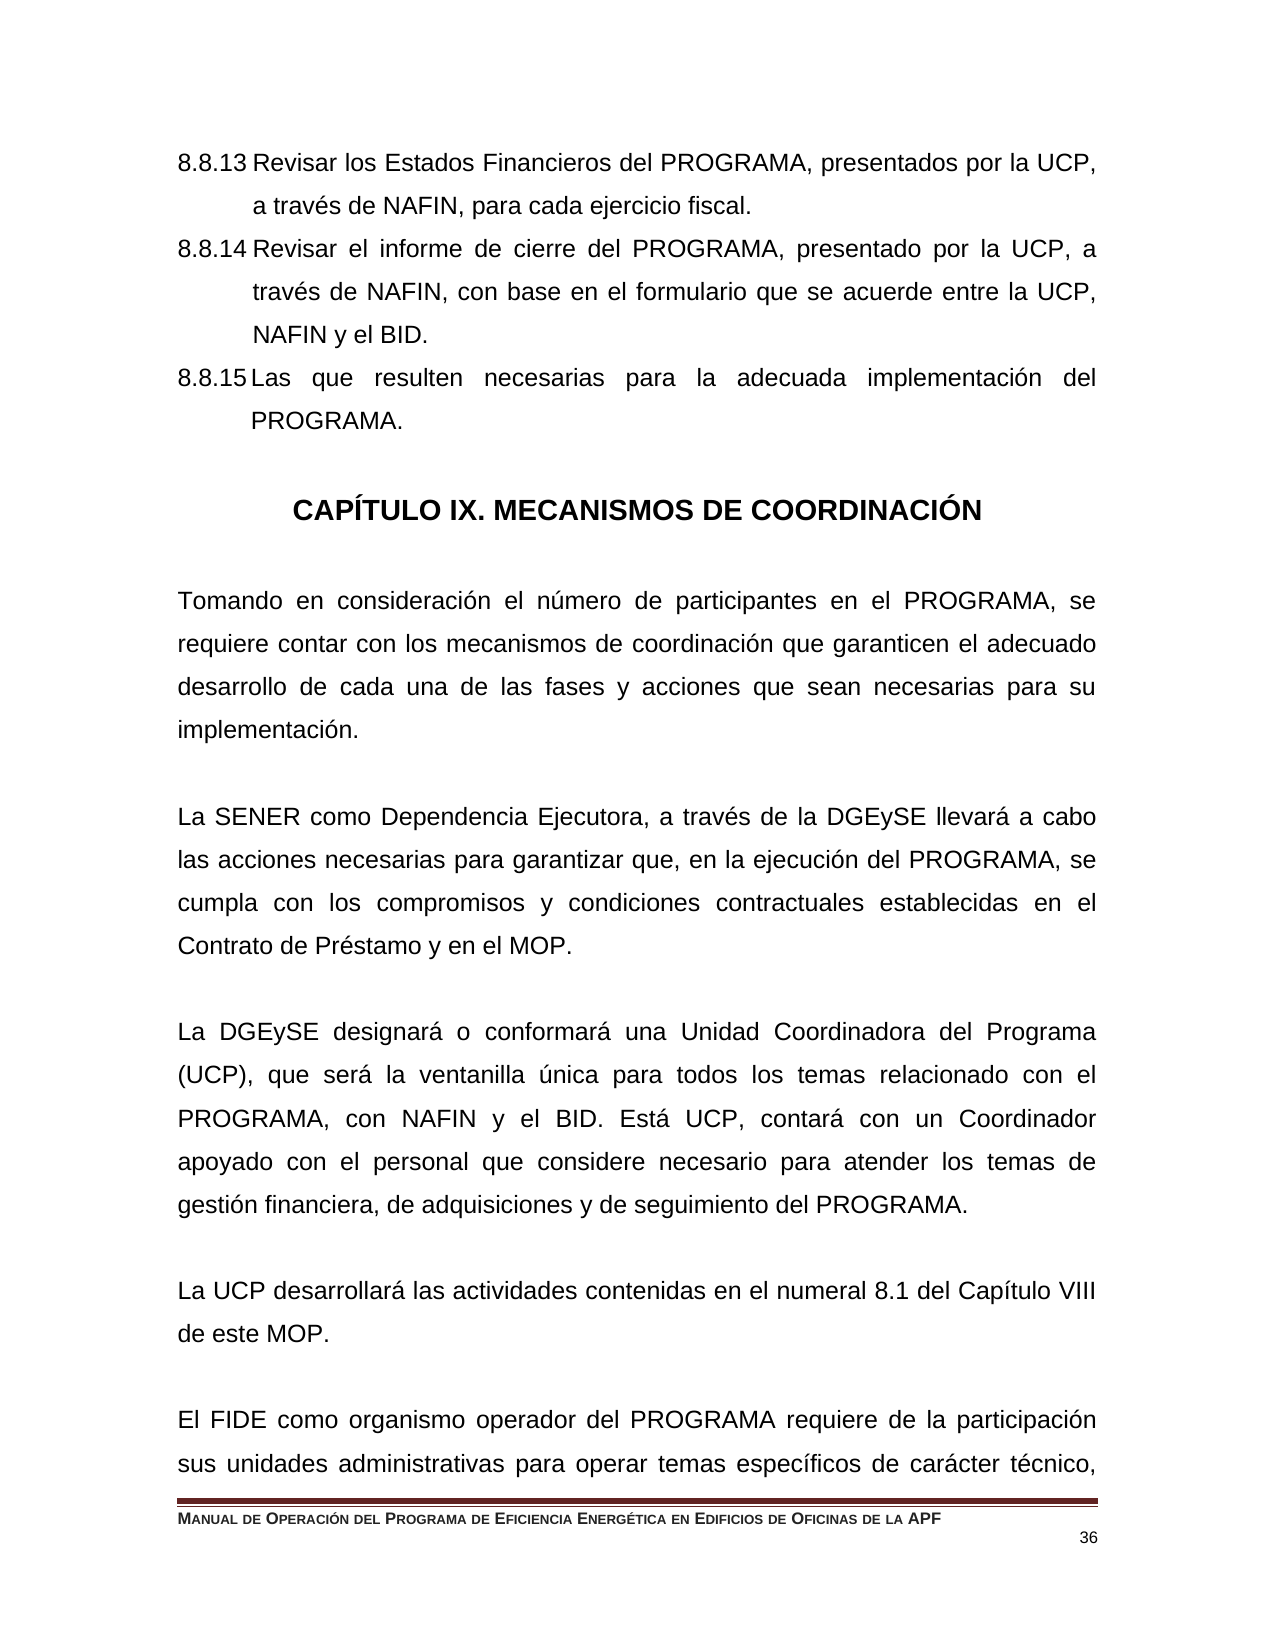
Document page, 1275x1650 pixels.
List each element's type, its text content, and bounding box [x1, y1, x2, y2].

text 8.8.13 Revisar los Estados Financieros del PROGRAMA, presentados por la UCP, a través de NAFIN, para cada ejercicio fiscal. [177, 148, 1098, 219]
subtitle CAPÍTULO IX. MECANISMOS DE COORDINACIÓN [177, 493, 1098, 526]
text 8.8.14 Revisar el informe de cierre del PROGRAMA, presentado por la UCP, a través de NAFIN, con base en el formulario que se acuerde entre la UCP, NAFIN y el BID. [177, 234, 1098, 349]
text Tomando en consideración el número de participantes en el PROGRAMA, se requiere contar con los mecanismos de coordinación que garanticen el adecuado desarrollo de cada una de las fases y acciones que sean necesarias para su implementación. [177, 586, 1098, 744]
text La SENER como Dependencia Ejecutora, a través de la DGEySE llevará a cabo las acciones necesarias para garantizar que, en la ejecución del PROGRAMA, se cumpla con los compromisos y condiciones contractuales establecidas en el Contrato de Préstamo y en el MOP. [177, 802, 1098, 960]
text La DGEySE designará o conformará una Unidad Coordinadora del Programa (UCP), que será la ventanilla única para todos los temas relacionado con el PROGRAMA, con NAFIN y el BID. Está UCP, contará con un Coordinador apoyado con el personal que considere necesario para atender los temas de gestión financiera, de adquisiciones y de seguimiento del PROGRAMA. [177, 1017, 1098, 1218]
text La UCP desarrollará las actividades contenidas en el numeral 8.1 del Capítulo VIII de este MOP. [177, 1276, 1098, 1348]
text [177, 1405, 1098, 1477]
text 8.8.15 Las que resulten necesarias para la adecuada implementación del PROGRAMA. [177, 363, 1098, 435]
